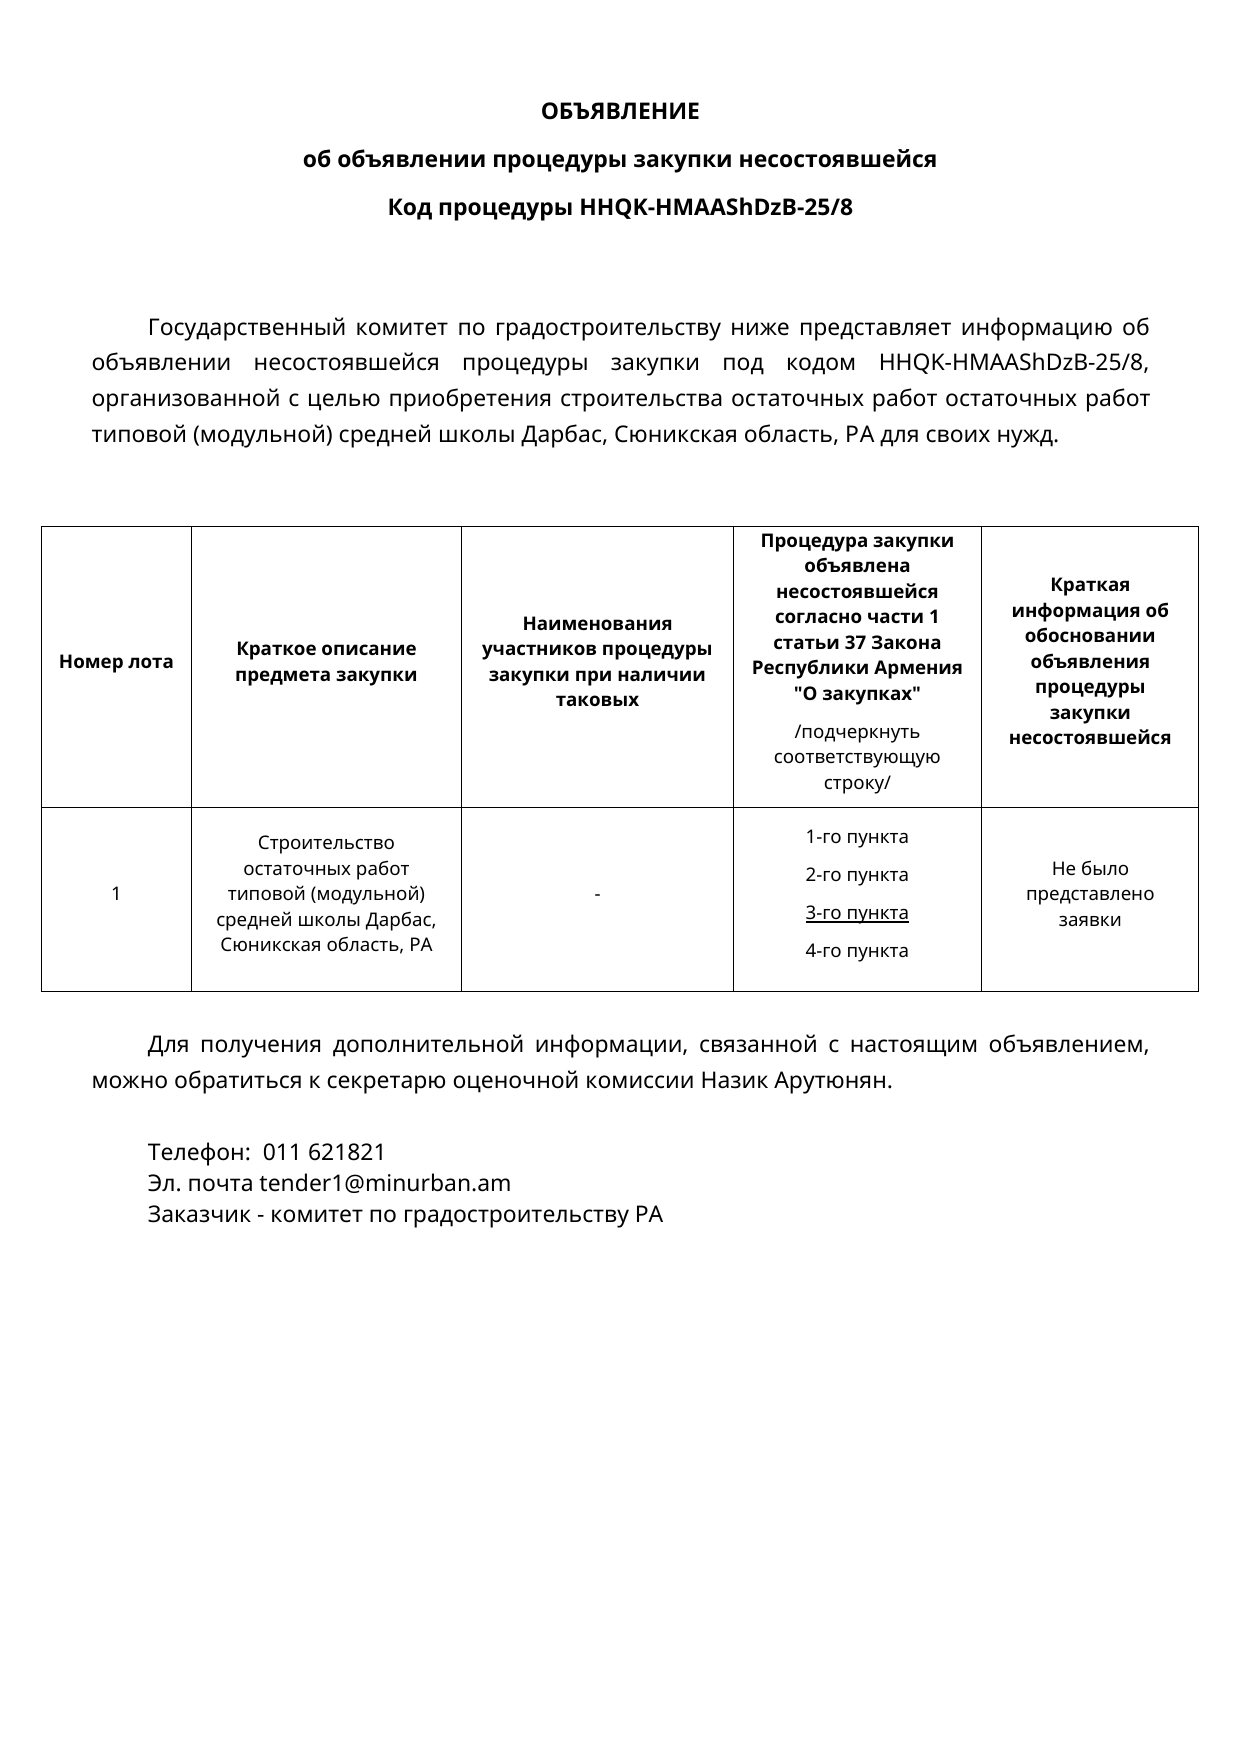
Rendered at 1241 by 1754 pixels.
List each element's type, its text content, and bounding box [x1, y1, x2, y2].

text ОБЪЯВЛЕНИЕ [148, 95, 1092, 126]
table_cell - [462, 808, 733, 991]
table_header Наименования участников процедуры закупки при наличии таковых [462, 527, 733, 807]
text Заказчик - комитет по градостроительству РА [148, 1198, 1092, 1229]
text Государственный комитет по градостроительству ниже представляет информацию об объявлении несостоявшейся процедуры закупки под кодом HHQK-HМAАShDzB-25/8, организованной с целью приобретения строительства остаточных работ остаточных работ типовой (модульной) средней школы Дарбас, Сюникская область, РA для своих нужд. [91, 310, 1151, 449]
text Код процедуры HHQK-HМAАShDzB-25/8 [148, 191, 1092, 222]
table_cell 1 [42, 808, 191, 991]
text об объявлении процедуры закупки несостоявшейся [148, 143, 1092, 174]
table_header Краткая информация об обосновании объявления процедуры закупки несостоявшейся [982, 527, 1198, 807]
text Для получения дополнительной информации, связанной с настоящим объявлением, можно обратиться к секретарю оценочной комиссии Назик Арутюнян. [91, 1028, 1151, 1095]
table_header Номер лота [42, 527, 191, 807]
table_header Краткое описание предмета закупки [192, 527, 461, 807]
table_cell 1-го пункта 2-го пункта 3-го пункта 4-го пункта [734, 808, 981, 991]
text Телефон: 011 621821 [148, 1136, 1092, 1167]
table_cell Не было представлено заявки [982, 808, 1198, 991]
table_header Процедура закупки объявлена несостоявшейся согласно части 1 статьи 37 Закона Республики Армения "О закупках" /подчеркнуть соответствующую строку/ [734, 527, 981, 807]
table_cell Строительство остаточных работ типовой (модульной) средней школы Дарбас, Сюникская область, РА [192, 808, 461, 991]
text Эл. почта tender1@minurban.am [148, 1167, 1092, 1198]
